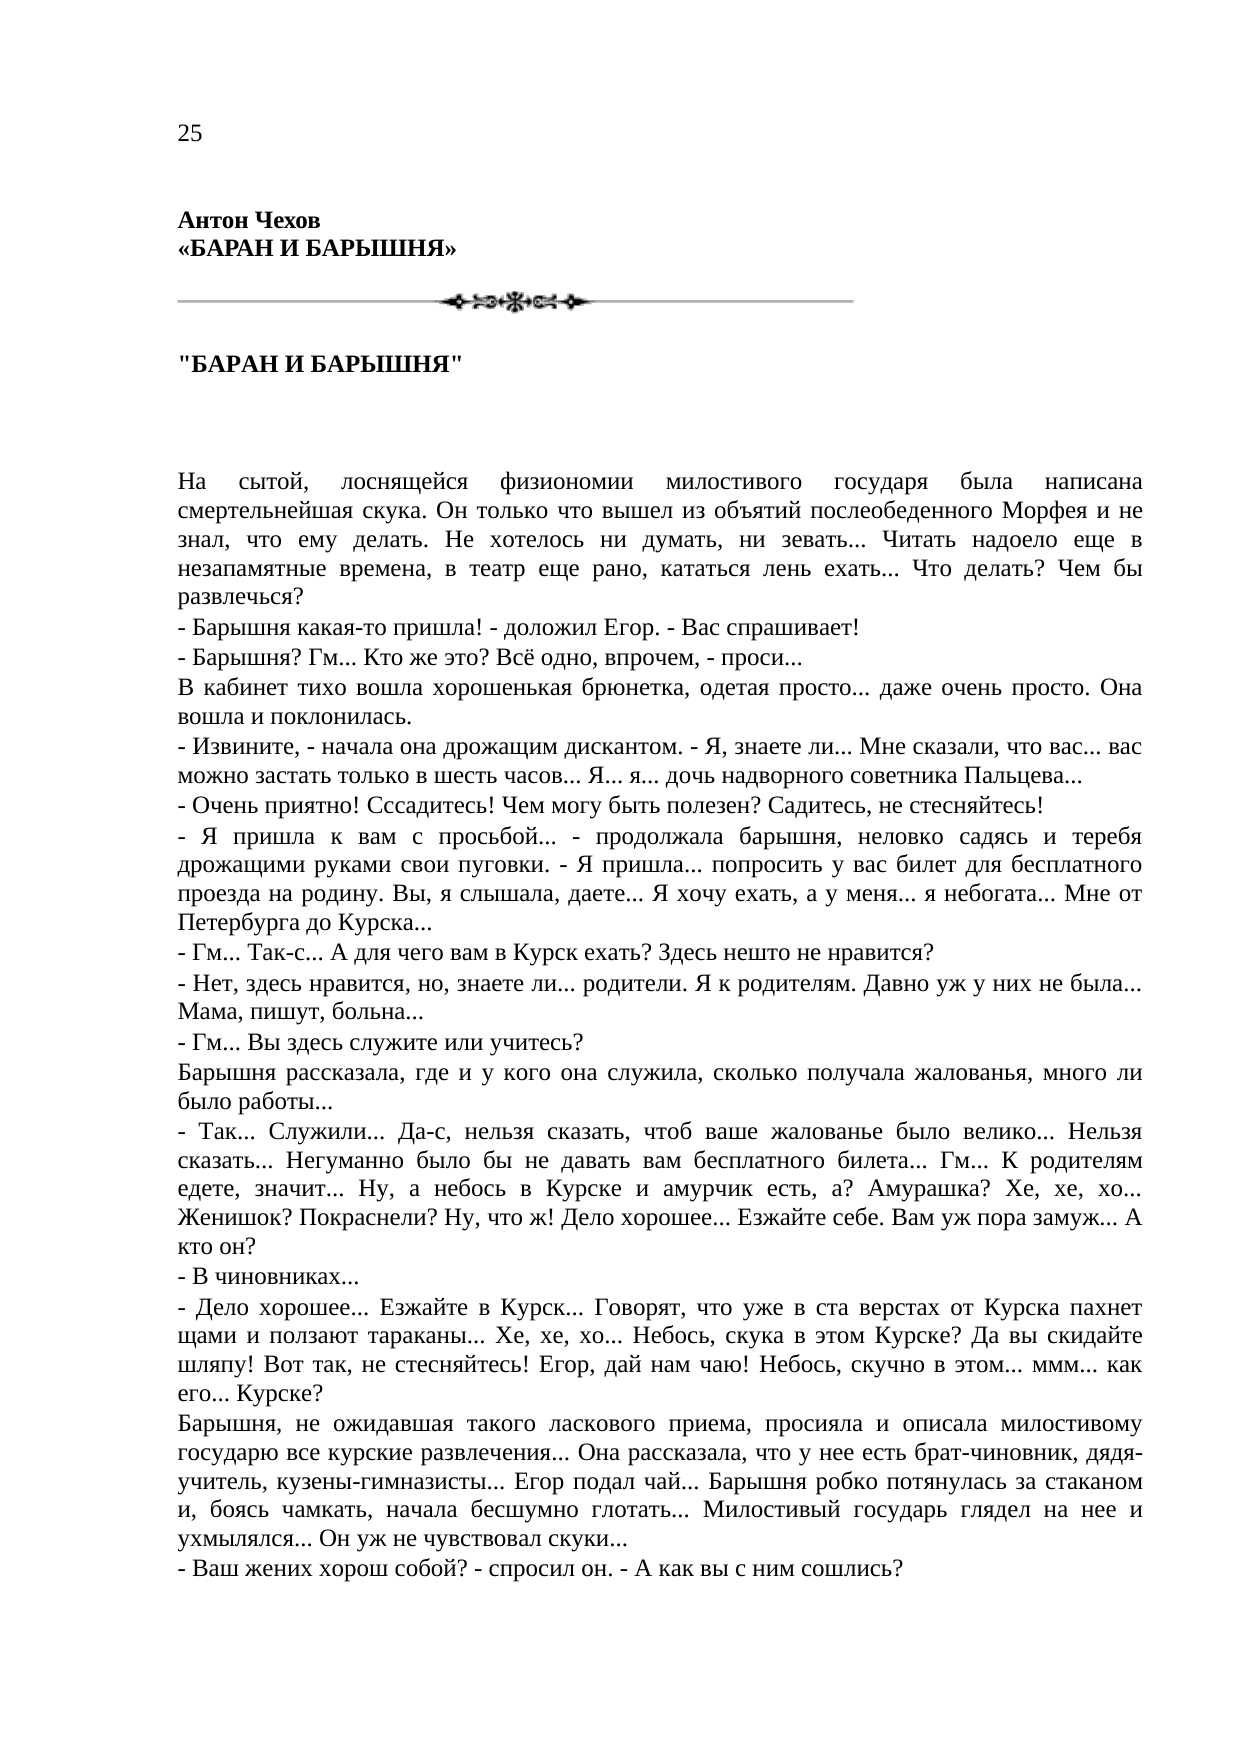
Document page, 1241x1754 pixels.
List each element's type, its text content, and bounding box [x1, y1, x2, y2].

text - Гм... Так-с... А для чего вам в Курск ехать? Здесь нешто не нравится? [177, 937, 1144, 966]
text - Извините, - начала она дрожащим дискантом. - Я, знаете ли... Мне сказали, что вас... вас можно застать только в шесть часов... Я... я... дочь надворного советника Пальцева... [177, 731, 1144, 789]
text - Ваш жених хорош собой? - спросил он. - А как вы с ним сошлись? [177, 1553, 1144, 1582]
text Барышня рассказала, где и у кого она служила, сколько получала жалованья, много ли было работы... [177, 1057, 1144, 1114]
text На сытой, лоснящейся физиономии милостивого государя была написана смертельнейшая скука. Он только что вышел из объятий послеобеденного Морфея и не знал, что ему делать. Не хотелось ни думать, ни зевать... Читать надоело еще в незапамятные времена, в театр еще рано, кататься лень ехать... Что делать? Чем бы развлечься? [177, 466, 1144, 610]
text - Дело хорошее... Езжайте в Курск... Говорят, что уже в ста верстах от Курска пахнет щами и ползают тараканы... Хе, хе, хо... Небось, скука в этом Курске? Да вы скидайте шляпу! Вот так, не стесняйтесь! Егор, дай нам чаю! Небось, скучно в этом... ммм... как его... Курске? [177, 1292, 1144, 1407]
text - Барышня какая-то пришла! - доложил Егор. - Вас спрашивает! [177, 612, 1144, 640]
subtitle Антон Чехов «БАРАН И БАРЫШНЯ» [177, 205, 1152, 262]
text - Так... Служили... Да-с, нельзя сказать, чтоб ваше жалованье было велико... Нельзя сказать... Негуманно было бы не давать вам бесплатного билета... Гм... К родителям едете, значит... Ну, а небось в Курске и амурчик есть, а? Амурашка? Хе, хе, хо... Женишок? Покраснели? Ну, что ж! Дело хорошее... Езжайте себе. Вам уж пора замуж... А кто он? [177, 1116, 1144, 1260]
text - Гм... Вы здесь служите или учитесь? [177, 1027, 1144, 1055]
picture [177, 291, 854, 314]
text Барышня, не ожидавшая такого ласкового приема, просияла и описала милостивому государю все курские развлечения... Она рассказала, что у нее есть брат-чиновник, дядя-учитель, кузены-гимназисты... Егор подал чай... Барышня робко потянулась за стаканом и, боясь чамкать, начала бесшумно глотать... Милостивый государь глядел на нее и ухмылялся... Он уж не чувствовал скуки... [177, 1408, 1144, 1552]
text - В чиновниках... [177, 1261, 1144, 1290]
text 25 [177, 118, 1152, 147]
text - Нет, здесь нравится, но, знаете ли... родители. Я к родителям. Давно уж у них не была... Мама, пишут, больна... [177, 968, 1144, 1025]
text В кабинет тихо вошла хорошенькая брюнетка, одетая просто... даже очень просто. Она вошла и поклонилась. [177, 672, 1144, 730]
text - Очень приятно! Сссадитесь! Чем могу быть полезен? Садитесь, не стесняйтесь! [177, 790, 1144, 819]
text - Я пришла к вам с просьбой... - продолжала барышня, неловко садясь и теребя дрожащими руками свои пуговки. - Я пришла... попросить у вас билет для бесплатного проезда на родину. Вы, я слышала, даете... Я хочу ехать, а у меня... я небогата... Мне от Петербурга до Курска... [177, 821, 1144, 936]
subtitle "БАРАН И БАРЫШНЯ" [177, 349, 1152, 378]
text - Барышня? Гм... Кто же это? Всё одно, впрочем, - проси... [177, 642, 1144, 671]
